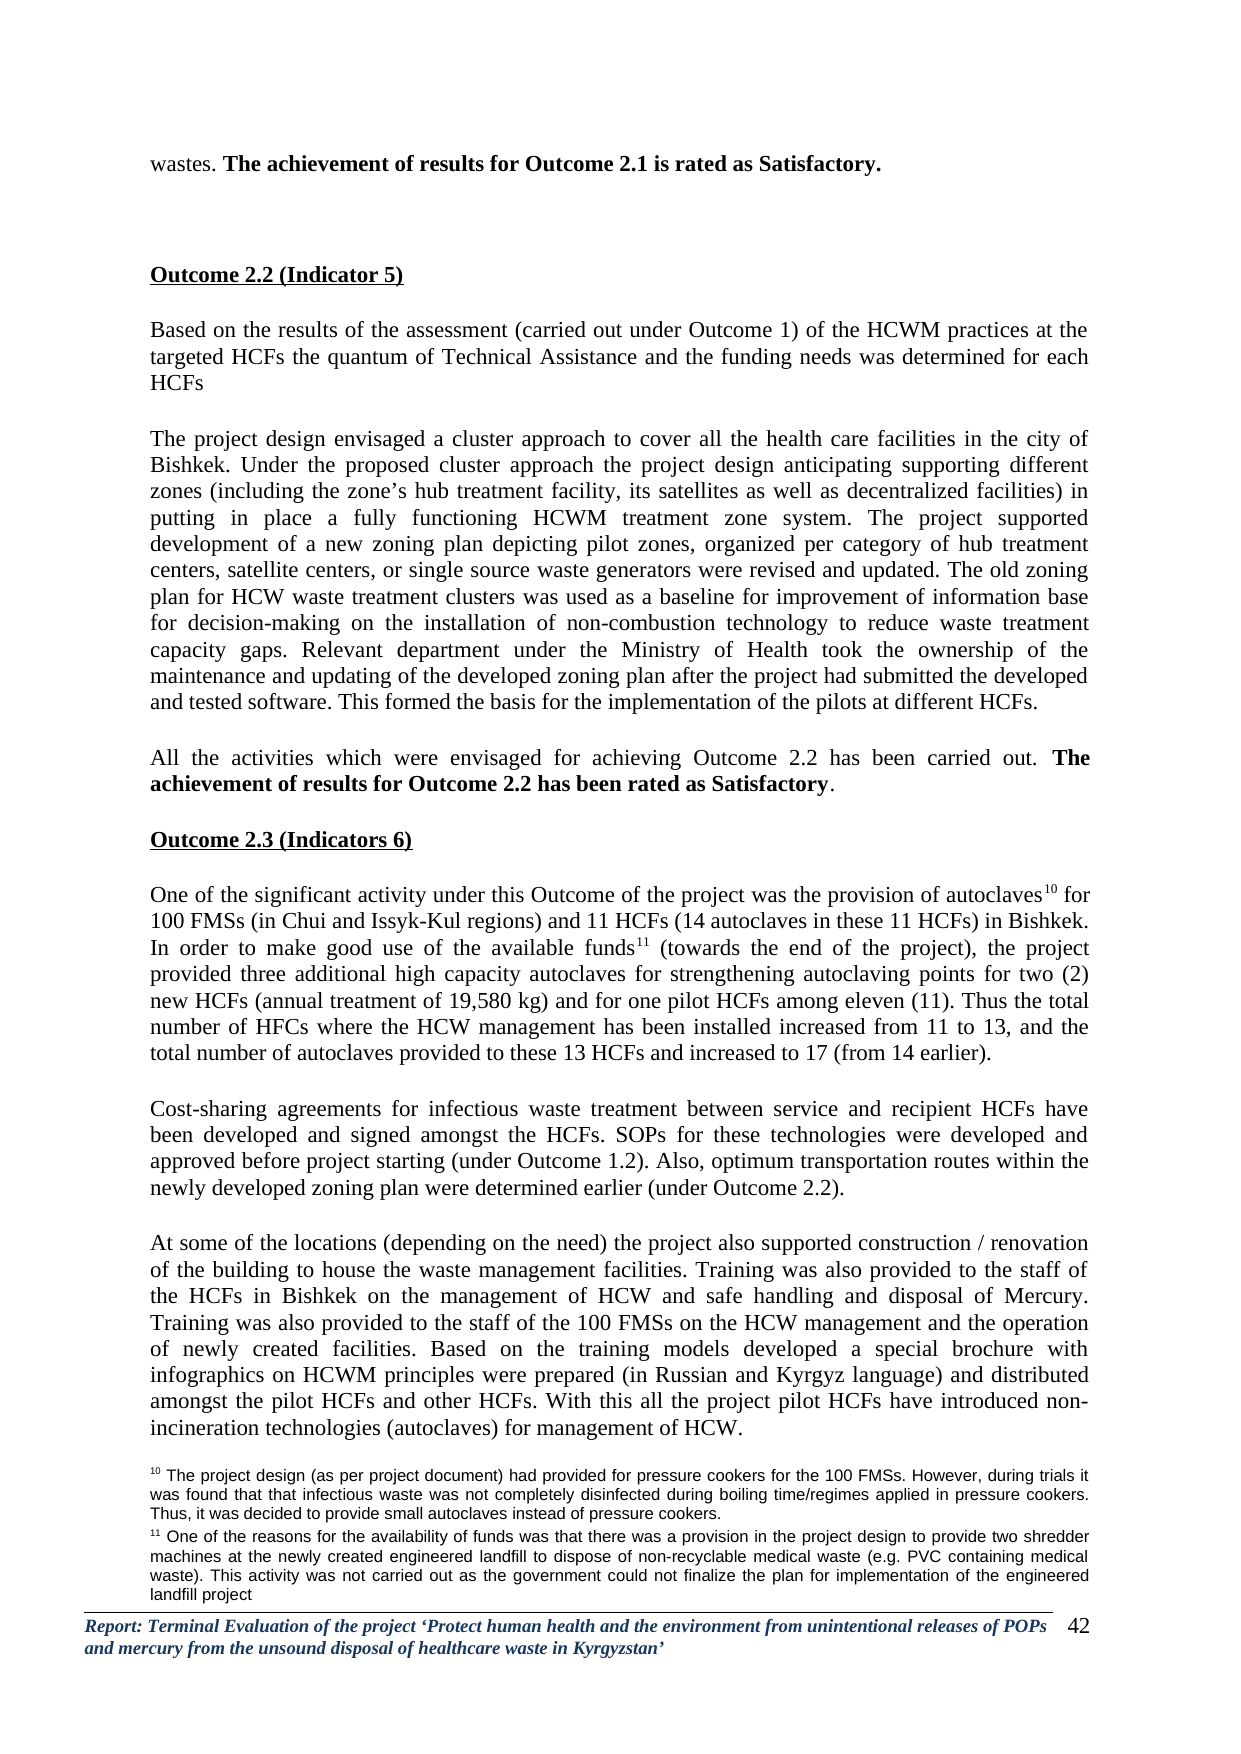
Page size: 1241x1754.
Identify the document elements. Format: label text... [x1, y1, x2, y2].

text One of the significant activity under this Outcome of the project was the provision of autoclaves for 100 FMSs (in Chui and Issyk-Kul regions) and 11 HCFs (14 autoclaves in these 11 HCFs) in Bishkek. In order to make good use of the available funds (towards the end of the project), the project provided three additional high capacity autoclaves for strengthening autoclaving points for two (2) new HCFs (annual treatment of 19,580 kg) and for one pilot HCFs among eleven (11). Thus the total number of HFCs where the HCW management has been installed increased from 11 to 13, and the total number of autoclaves provided to these 13 HCFs and increased to 17 (from 14 earlier). [150, 881, 1090, 1066]
text All the activities which were envisaged for achieving Outcome 2.2 has been carried out. The achievement of results for Outcome 2.2 has been rated as Satisfactory. [150, 744, 1090, 797]
text The project design envisaged a cluster approach to cover all the health care facilities in the city of Bishkek. Under the proposed cluster approach the project design anticipating supporting different zones (including the zone’s hub treatment facility, its satellites as well as decentralized facilities) in putting in place a fully functioning HCWM treatment zone system. The project supported development of a new zoning plan depicting pilot zones, organized per category of hub treatment centers, satellite centers, or single source waste generators were revised and updated. The old zoning plan for HCW waste treatment clusters was used as a baseline for improvement of information base for decision-making on the installation of non-combustion technology to reduce waste treatment capacity gaps. Relevant department under the Ministry of Health took the ownership of the maintenance and updating of the developed zoning plan after the project had submitted the developed and tested software. This formed the basis for the implementation of the pilots at different HCFs. [150, 425, 1090, 715]
text Outcome 2.3 (Indicators 6) [150, 826, 1090, 852]
text Based on the results of the assessment (carried out under Outcome 1) of the HCWM practices at the targeted HCFs the quantum of Technical Assistance and the funding needs was determined for each HCFs [150, 317, 1090, 396]
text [150, 150, 1090, 176]
text At some of the locations (depending on the need) the project also supported construction / renovation of the building to house the waste management facilities. Training was also provided to the staff of the HCFs in Bishkek on the management of HCW and safe handling and disposal of Mercury. Training was also provided to the staff of the 100 FMSs on the HCW management and the operation of newly created facilities. Based on the training models developed a special brochure with infographics on HCWM principles were prepared (in Russian and Kyrgyz language) and distributed amongst the pilot HCFs and other HCFs. With this all the project pilot HCFs have introduced non-incineration technologies (autoclaves) for management of HCW. [150, 1229, 1090, 1440]
text Cost-sharing agreements for infectious waste treatment between service and recipient HCFs have been developed and signed amongst the HCFs. SOPs for these technologies were developed and approved before project starting (under Outcome 1.2). Also, optimum transportation routes within the newly developed zoning plan were determined earlier (under Outcome 2.2). [150, 1095, 1090, 1200]
text Outcome 2.2 (Indicator 5) [150, 261, 1090, 287]
